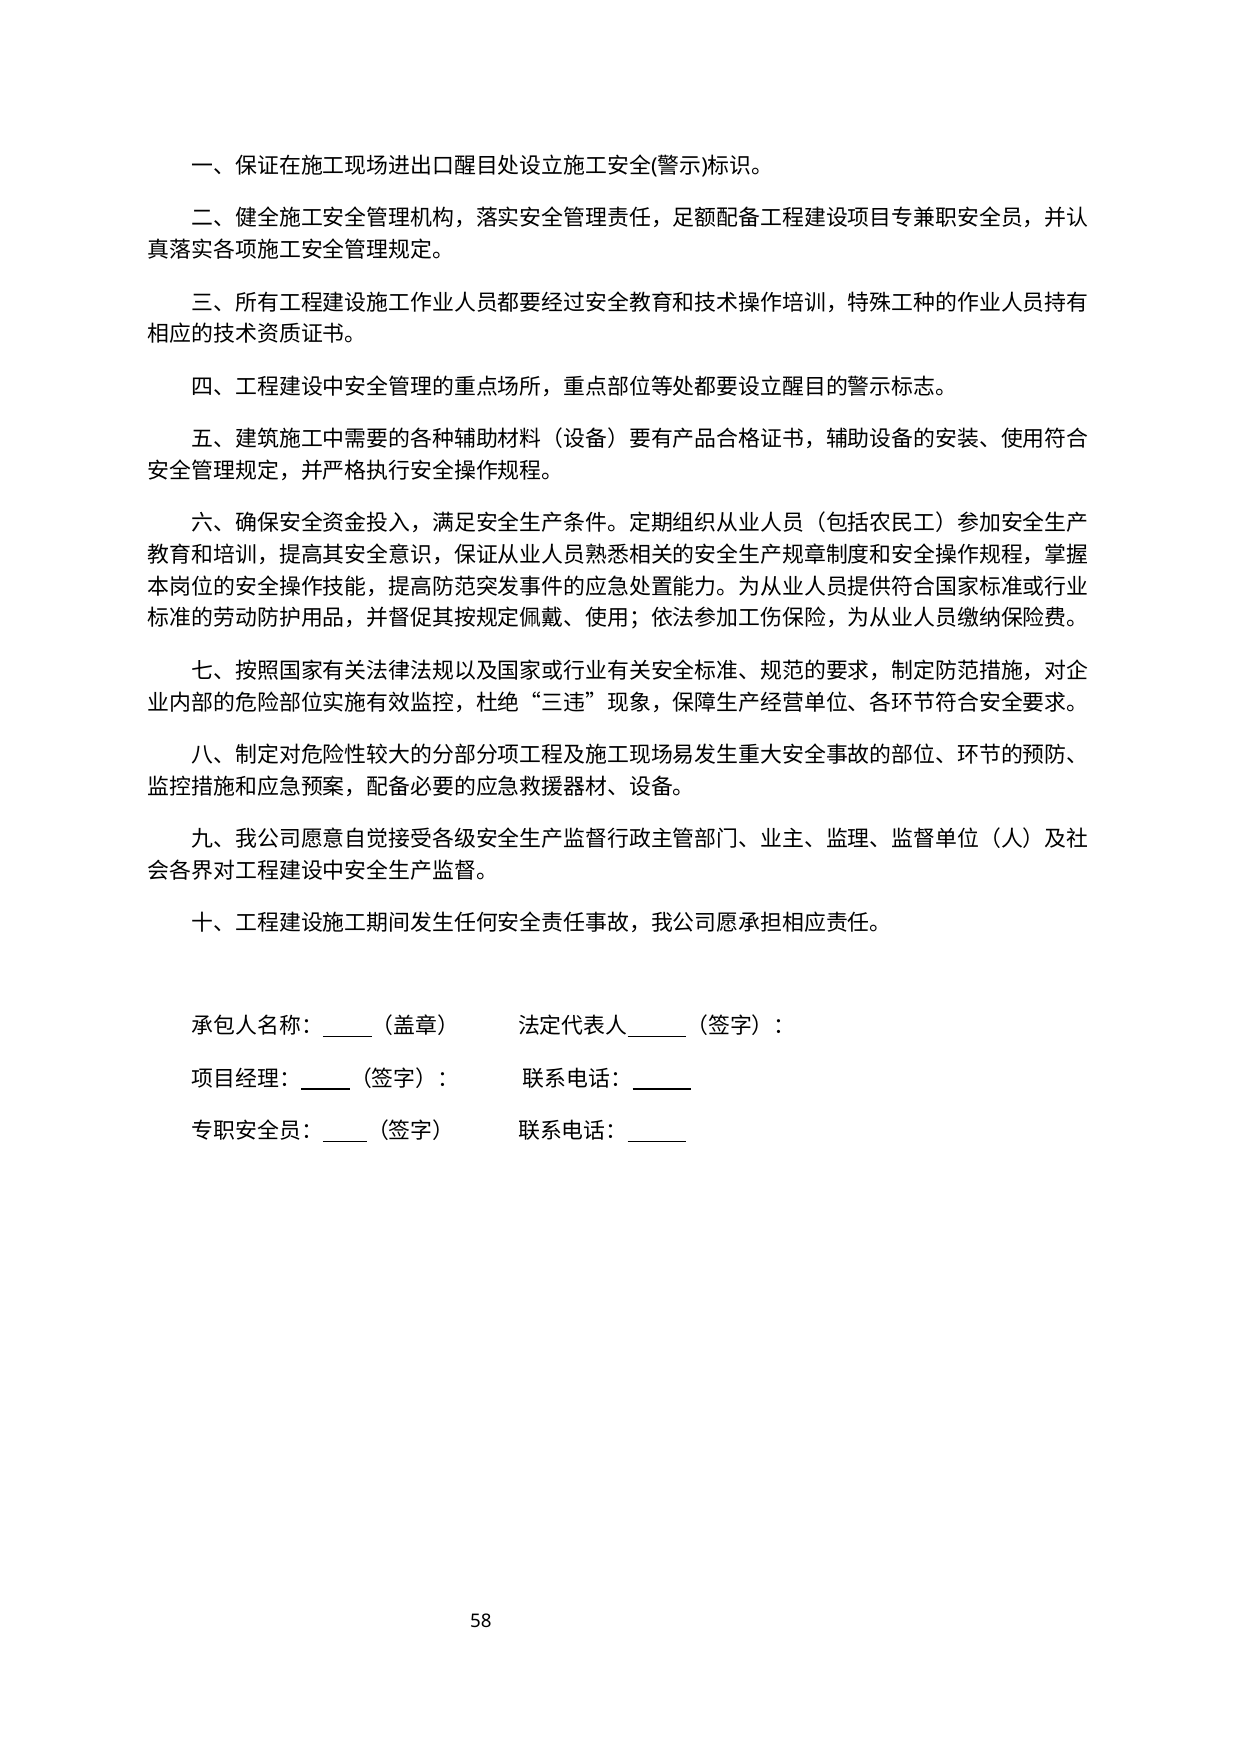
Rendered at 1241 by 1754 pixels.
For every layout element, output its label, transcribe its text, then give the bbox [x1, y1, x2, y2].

text 十、工程建设施工期间发生任何安全责任事故，我公司愿承担相应责任。 [148, 905, 1092, 937]
text 六、确保安全资金投入，满足安全生产条件。定期组织从业人员（包括农民工）参加安全生产教育和培训，提高其安全意识，保证从业人员熟悉相关的安全生产规章制度和安全操作规程，掌握本岗位的安全操作技能，提高防范突发事件的应急处置能力。为从业人员提供符合国家标准或行业标准的劳动防护用品，并督促其按规定佩戴、使用；依法参加工伤保险，为从业人员缴纳保险费。 [148, 505, 1092, 632]
text 三、所有工程建设施工作业人员都要经过安全教育和技术操作培训，特殊工种的作业人员持有相应的技术资质证书。 [148, 284, 1092, 348]
text 专职安全员： （签字） 联系电话： [148, 1113, 1092, 1145]
text 二、健全施工安全管理机构，落实安全管理责任，足额配备工程建设项目专兼职安全员，并认真落实各项施工安全管理规定。 [148, 200, 1092, 264]
text 八、制定对危险性较大的分部分项工程及施工现场易发生重大安全事故的部位、环节的预防、监控措施和应急预案，配备必要的应急救援器材、设备。 [148, 737, 1092, 800]
text 项目经理： （签字）： 联系电话： [148, 1061, 1092, 1093]
text 五、建筑施工中需要的各种辅助材料（设备）要有产品合格证书，辅助设备的安装、使用符合安全管理规定，并严格执行安全操作规程。 [148, 421, 1092, 484]
text 一、保证在施工现场进出口醒目处设立施工安全(警示)标识。 [148, 148, 1092, 179]
text 七、按照国家有关法律法规以及国家或行业有关安全标准、规范的要求，制定防范措施，对企业内部的危险部位实施有效监控，杜绝“三违”现象，保障生产经营单位、各环节符合安全要求。 [148, 653, 1092, 716]
text 九、我公司愿意自觉接受各级安全生产监督行政主管部门、业主、监理、监督单位（人）及社会各界对工程建设中安全生产监督。 [148, 821, 1092, 884]
text 四、工程建设中安全管理的重点场所，重点部位等处都要设立醒目的警示标志。 [148, 369, 1092, 400]
text 承包人名称： （盖章） 法定代表人 （签字）： [148, 1008, 1092, 1040]
